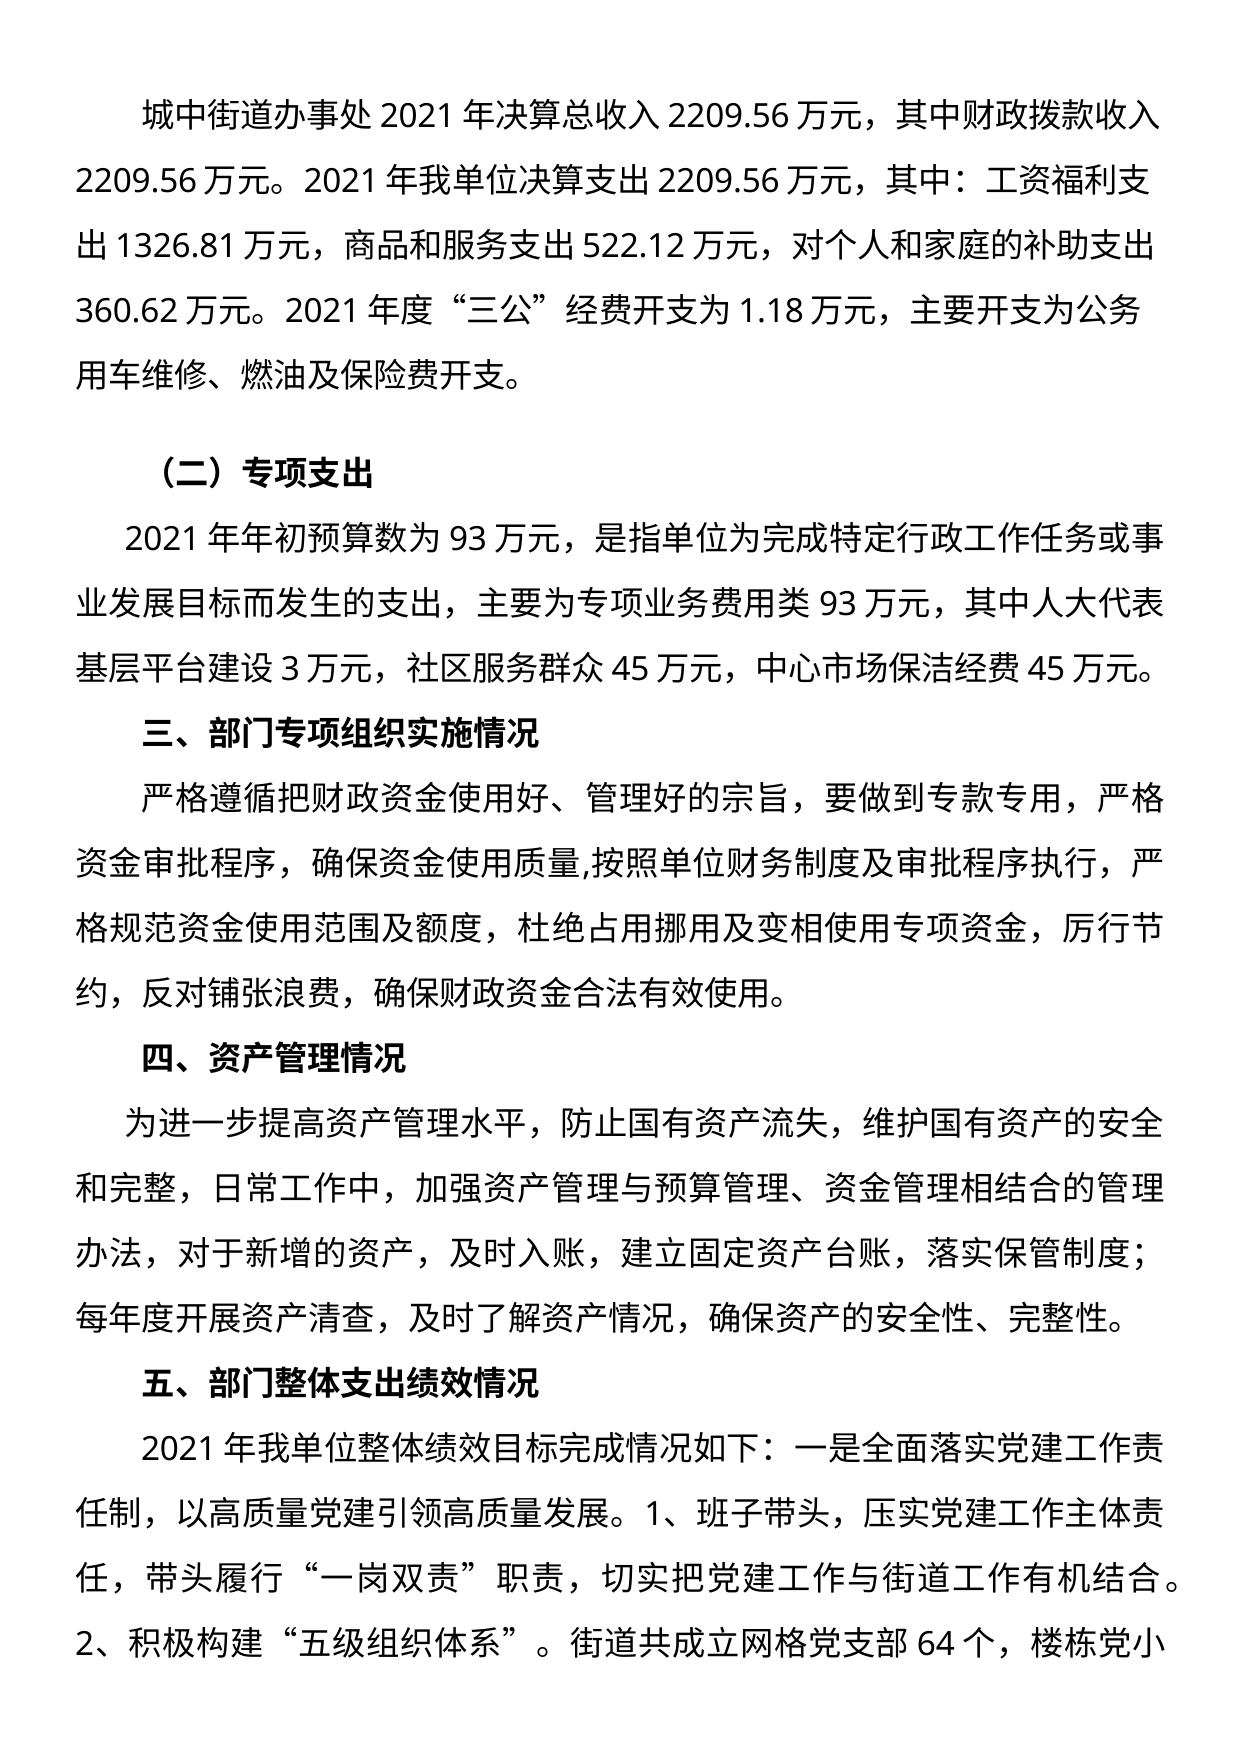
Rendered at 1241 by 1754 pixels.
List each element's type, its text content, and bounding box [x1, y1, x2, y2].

text （二）专项支出 [75, 438, 1165, 503]
text 四、资产管理情况 [75, 1023, 1165, 1088]
text 五、部门整体支出绩效情况 [75, 1348, 1165, 1413]
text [75, 1413, 1165, 1673]
text 为进一步提高资产管理水平，防止国有资产流失，维护国有资产的安全和完整，日常工作中，加强资产管理与预算管理、资金管理相结合的管理办法，对于新增的资产，及时入账，建立固定资产台账，落实保管制度；每年度开展资产清查，及时了解资产情况，确保资产的安全性、完整性。 [75, 1088, 1165, 1348]
text 严格遵循把财政资金使用好、管理好的宗旨，要做到专款专用，严格资金审批程序，确保资金使用质量,按照单位财务制度及审批程序执行，严格规范资金使用范围及额度，杜绝占用挪用及变相使用专项资金，厉行节约，反对铺张浪费，确保财政资金合法有效使用。 [75, 763, 1165, 1023]
text 城中街道办事处2021年决算总收入2209.56万元，其中财政拨款收入2209.56万元。2021年我单位决算支出2209.56万元，其中：工资福利支出1326.81万元，商品和服务支出522.12万元，对个人和家庭的补助支出360.62万元。2021年度“三公”经费开支为1.18万元，主要开支为公务用车维修、燃油及保险费开支。 [75, 81, 1165, 406]
text 2021年年初预算数为93万元，是指单位为完成特定行政工作任务或事业发展目标而发生的支出，主要为专项业务费用类93万元，其中人大代表基层平台建设3万元，社区服务群众45万元，中心市场保洁经费45万元。 [75, 503, 1165, 698]
text 三、部门专项组织实施情况 [75, 698, 1165, 763]
